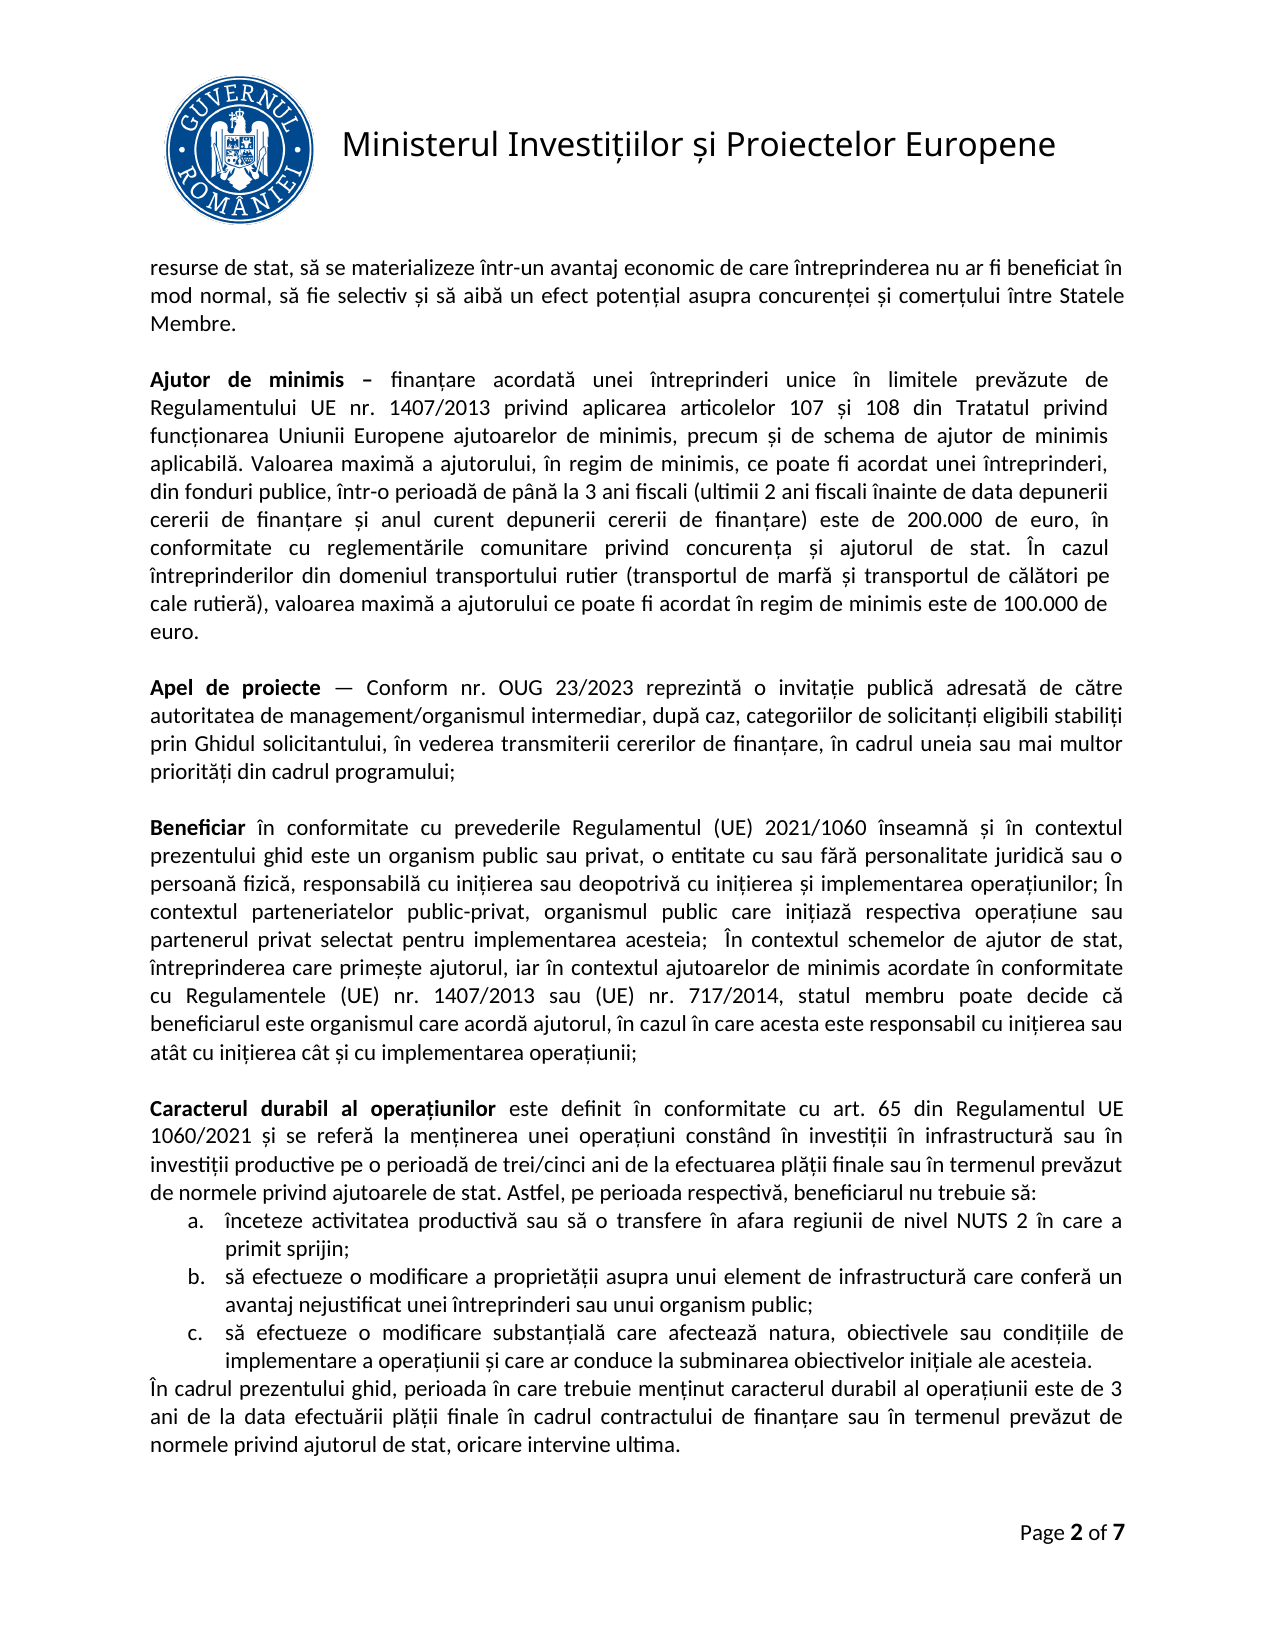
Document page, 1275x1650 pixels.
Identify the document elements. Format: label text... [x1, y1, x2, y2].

text Apel de proiecte — Conform nr. OUG 23/2023 reprezintă o invitație publică adresată de către autoritatea de management/organismul intermediar, după caz, categoriilor de solicitanți eligibili stabiliți prin Ghidul solicitantului, în vederea transmiterii cererilor de finanțare, în cadrul uneia sau mai multor priorități din cadrul programului; [150, 673, 1125, 785]
text Caracterul durabil al operațiunilor este definit în conformitate cu art. 65 din Regulamentul UE 1060/2021 și se referă la menținerea unei operațiuni constând în investiții în infrastructură sau în investiții productive pe o perioadă de trei/cinci ani de la efectuarea plății finale sau în termenul prevăzut de normele privind ajutoarele de stat. Astfel, pe perioada respectivă, beneficiarul nu trebuie să: [150, 1094, 1125, 1206]
text În cadrul prezentului ghid, perioada în care trebuie menținut caracterul durabil al operațiunii este de 3 ani de la data efectuării plății finale în cadrul contractului de finanțare sau în termenul prevăzut de normele privind ajutorul de stat, oricare intervine ultima. [150, 1374, 1125, 1458]
list înceteze activitatea productivă sau să o transfere în afara regiunii de nivel NUTS 2 în care a primit sprijin; [187, 1206, 1125, 1262]
picture [164, 75, 315, 225]
list să efectueze o modificare a proprietății asupra unui element de infrastructură care conferă un avantaj nejustificat unei întreprinderi sau unui organism public; [187, 1262, 1125, 1318]
text Beneficiar în conformitate cu prevederile Regulamentul (UE) 2021/1060 înseamnă și în contextul prezentului ghid este un organism public sau privat, o entitate cu sau fără personalitate juridică sau o persoană fizică, responsabilă cu inițierea sau deopotrivă cu inițierea și implementarea operațiunilor; În contextul parteneriatelor public-privat, organismul public care inițiază respectiva operațiune sau partenerul privat selectat pentru implementarea acesteia; În contextul schemelor de ajutor de stat, întreprinderea care primește ajutorul, iar în contextul ajutoarelor de minimis acordate în conformitate cu Regulamentele (UE) nr. 1407/2013 sau (UE) nr. 717/2014, statul membru poate decide că beneficiarul este organismul care acordă ajutorul, în cazul în care acesta este responsabil cu inițierea sau atât cu inițierea cât și cu implementarea operațiunii; [150, 813, 1125, 1066]
list să efectueze o modificare substanțială care afectează natura, obiectivele sau condițiile de implementare a operațiunii și care ar conduce la subminarea obiectivelor inițiale ale acesteia. [187, 1318, 1125, 1374]
text Ajutor de minimis – finanțare acordată unei întreprinderi unice în limitele prevăzute de Regulamentului UE nr. 1407/2013 privind aplicarea articolelor 107 și 108 din Tratatul privind funcționarea Uniunii Europene ajutoarelor de minimis, precum și de schema de ajutor de minimis aplicabilă. Valoarea maximă a ajutorului, în regim de minimis, ce poate fi acordat unei întreprinderi, din fonduri publice, într-o perioadă de până la 3 ani fiscali (ultimii 2 ani fiscali înainte de data depunerii cererii de finanţare şi anul curent depunerii cererii de finanţare) este de 200.000 de euro, în conformitate cu reglementările comunitare privind concurenţa şi ajutorul de stat. În cazul întreprinderilor din domeniul transportului rutier (transportul de marfă şi transportul de călători pe cale rutieră), valoarea maximă a ajutorului ce poate fi acordat în regim de minimis este de 100.000 de euro. [150, 365, 1110, 645]
